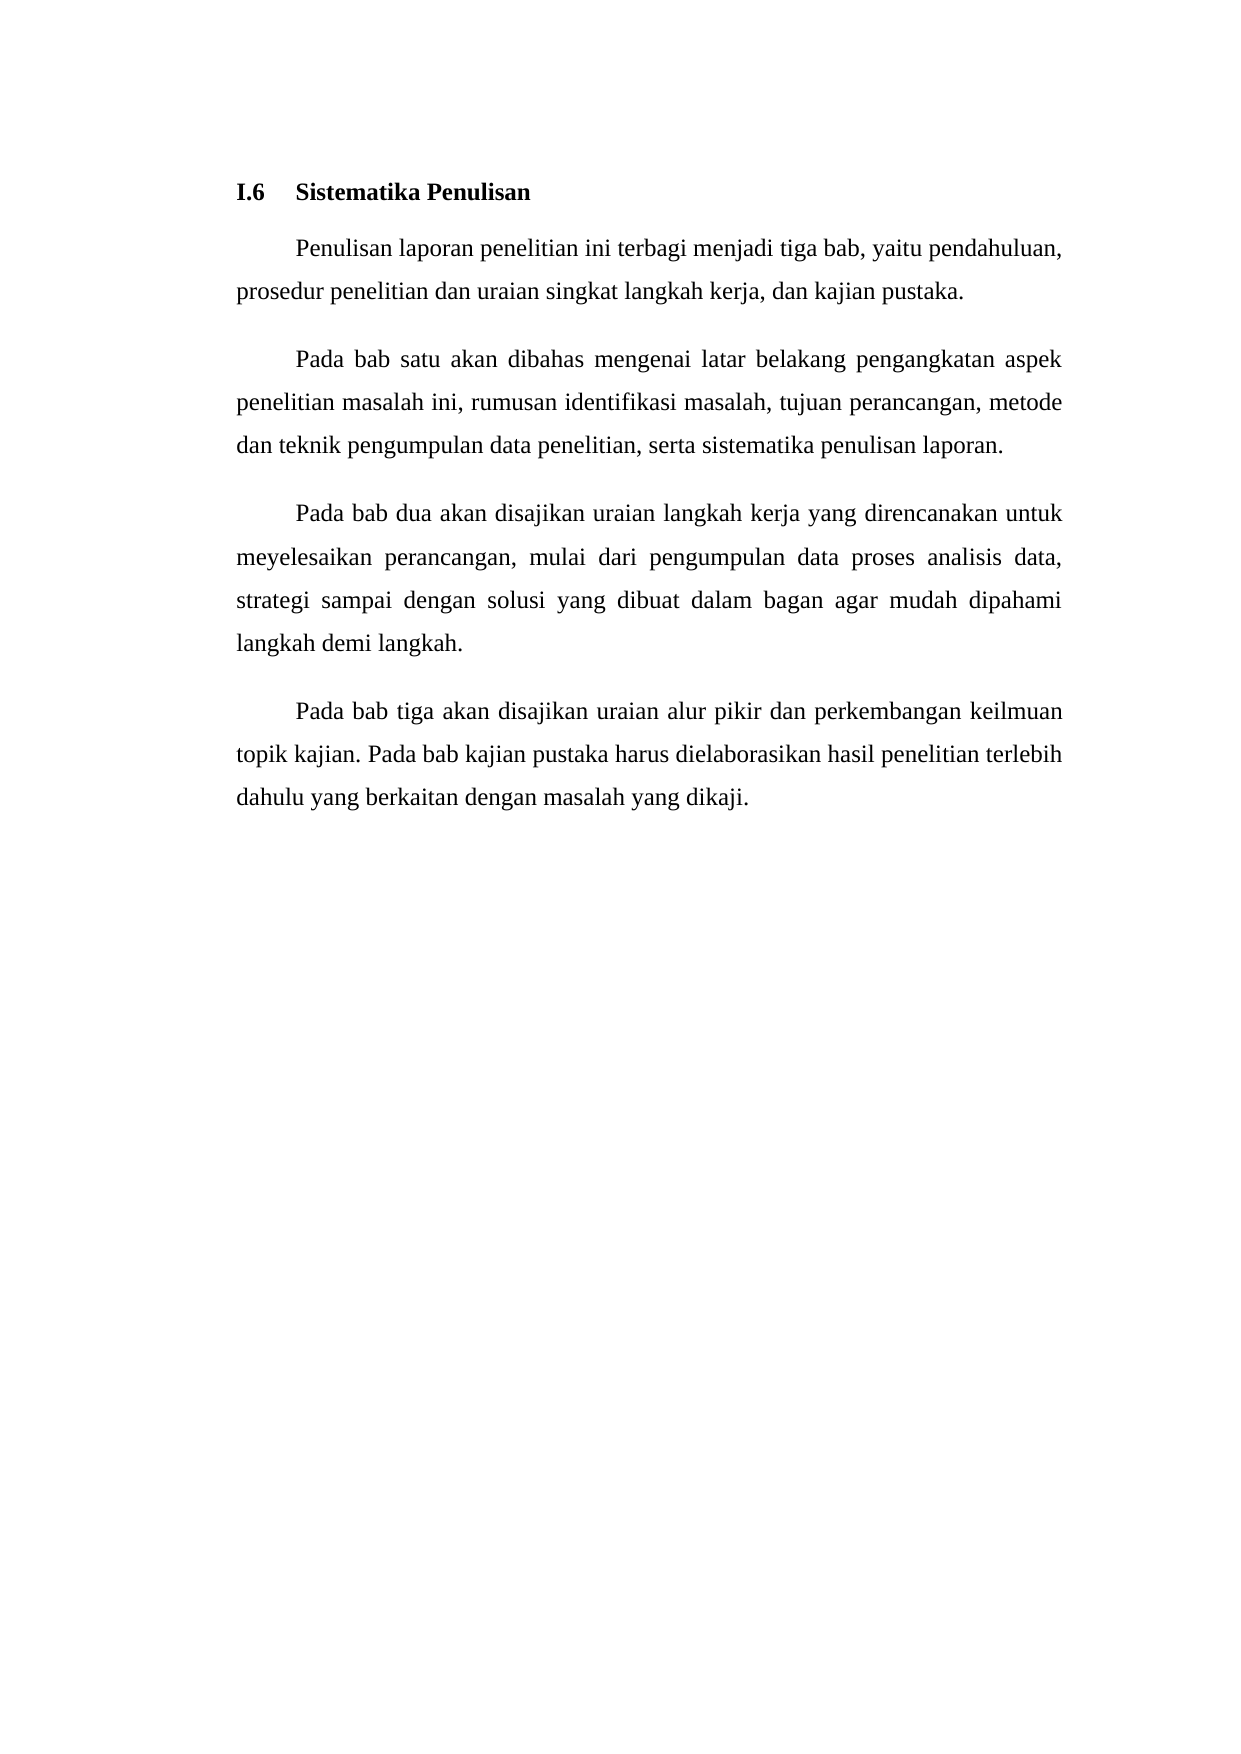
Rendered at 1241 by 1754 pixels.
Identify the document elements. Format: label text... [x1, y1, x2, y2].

text Pada bab dua akan disajikan uraian langkah kerja yang direncanakan untuk meyelesaikan perancangan, mulai dari pengumpulan data proses analisis data, strategi sampai dengan solusi yang dibuat dalam bagan agar mudah dipahami langkah demi langkah. [236, 498, 1063, 657]
subtitle Sistematika Penulisan [236, 177, 1063, 206]
text Pada bab satu akan dibahas mengenai latar belakang pengangkatan aspek penelitian masalah ini, rumusan identifikasi masalah, tujuan perancangan, metode dan teknik pengumpulan data penelitian, serta sistematika penulisan laporan. [236, 344, 1063, 459]
text Penulisan laporan penelitian ini terbagi menjadi tiga bab, yaitu pendahuluan, prosedur penelitian dan uraian singkat langkah kerja, dan kajian pustaka. [236, 233, 1063, 305]
text Pada bab tiga akan disajikan uraian alur pikir dan perkembangan keilmuan topik kajian. Pada bab kajian pustaka harus dielaborasikan hasil penelitian terlebih dahulu yang berkaitan dengan masalah yang dikaji. [236, 696, 1063, 811]
